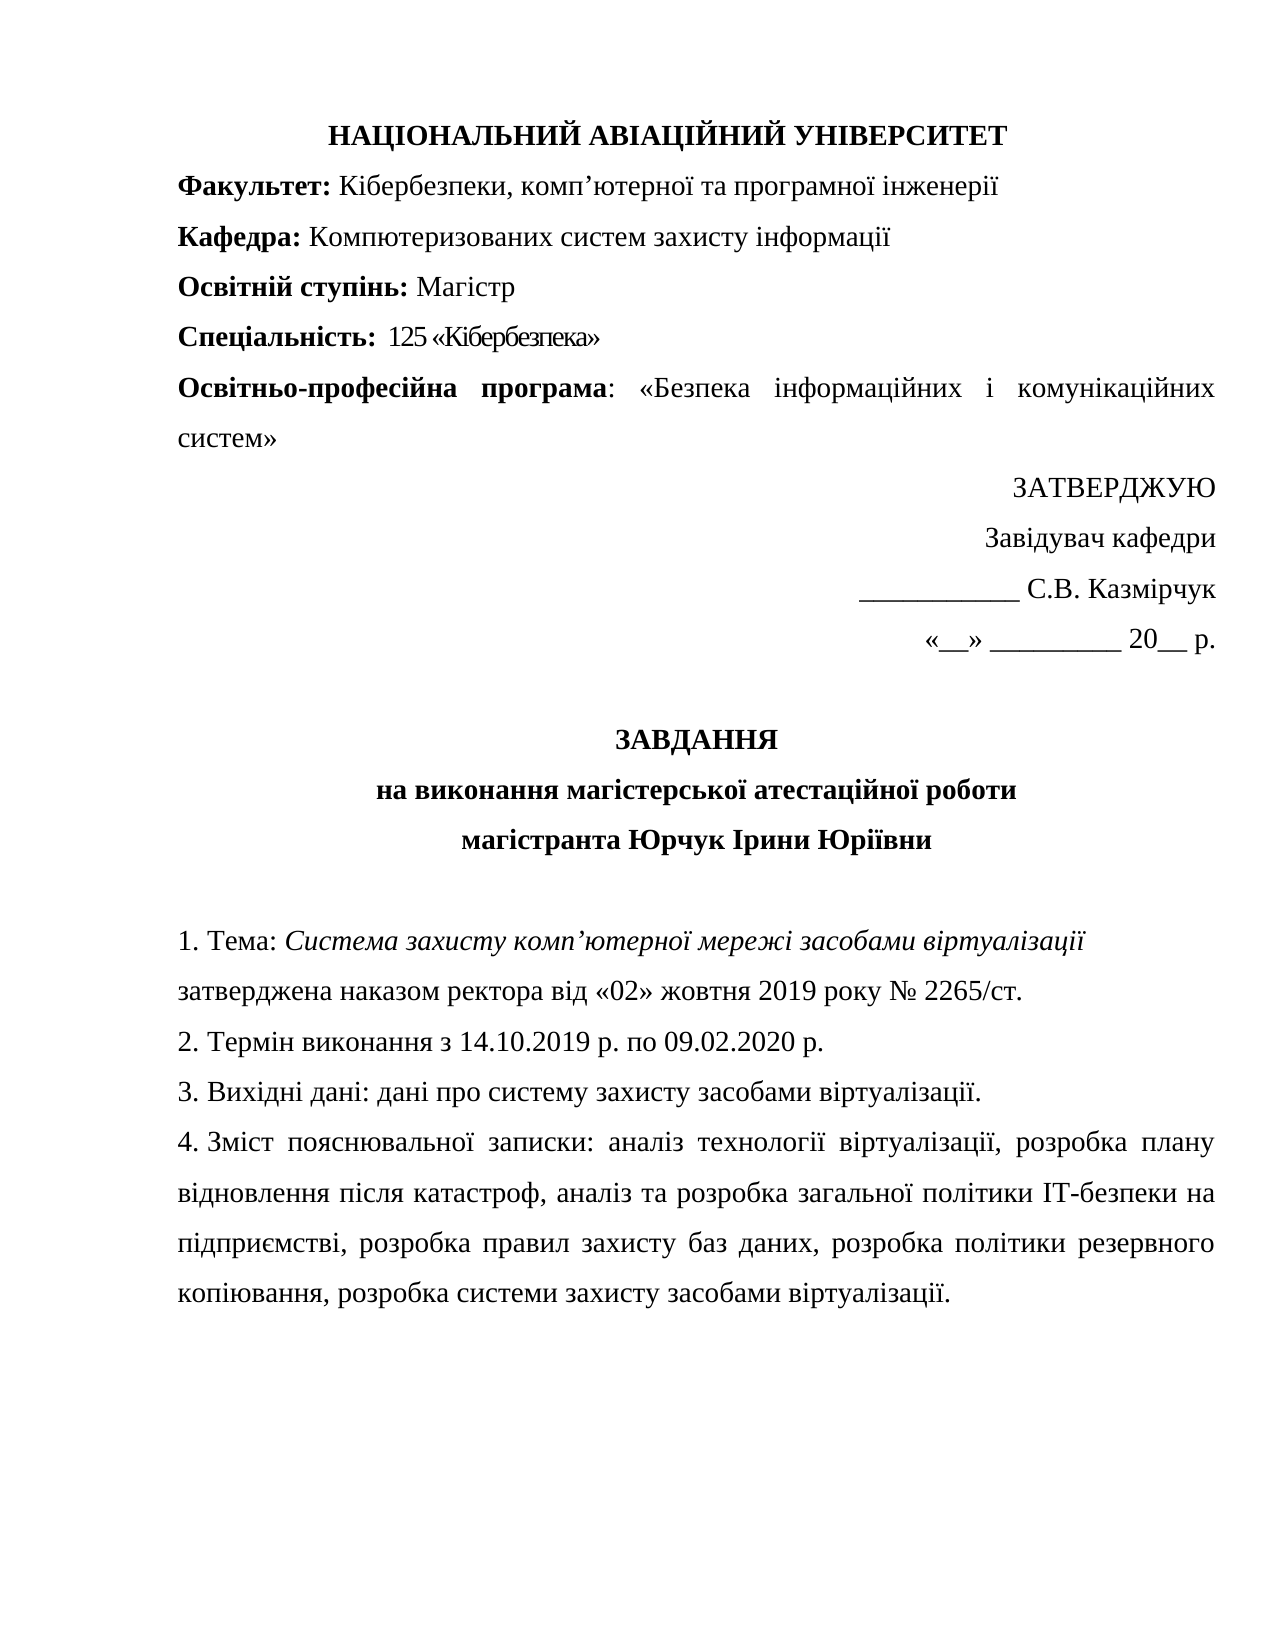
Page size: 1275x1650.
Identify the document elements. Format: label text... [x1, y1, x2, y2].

list затверджена наказом ректора від «02» жовтня 2019 року № 2265/ст. [177, 973, 1216, 1007]
text Завідувач кафедри [177, 521, 1216, 554]
text Кафедра: Компютеризованих систем захисту інформації [177, 219, 1216, 252]
text «__» _________ 20__ р. [177, 621, 1216, 655]
text Спеціальність: 125 «Кібербезпека» [177, 319, 1216, 353]
text ЗАВДАННЯ [177, 722, 1216, 755]
list Вихідні дані: дані про систему захисту засобами віртуалізації. [177, 1074, 1216, 1108]
text Освітній ступінь: Магістр [177, 269, 1216, 303]
list Зміст пояснювальної записки: аналіз технології віртуалізації, розробка плану відновлення після катастроф, аналіз та розробка загальної політики ІТ-безпеки на підприємстві, розробка правил захисту баз даних, розробка політики резервного копіювання, розробка системи захисту засобами віртуалізації. [177, 1124, 1216, 1309]
list Тема: Система захисту комп’ютерної мережі засобами віртуалізації [177, 923, 1216, 957]
text Факультет: Кібербезпеки, комп’ютерної та програмної інженерії [177, 168, 1216, 202]
text Освітньо-професійна програма: «Безпека інформаційних і комунікаційних систем» [177, 370, 1216, 453]
text ___________ С.В. Казмірчук [177, 571, 1216, 604]
text магістранта Юрчук Ірини Юріївни [177, 822, 1216, 856]
text на виконання магістерської атестаційної роботи [177, 772, 1216, 806]
list Термін виконання з 14.10.2019 р. по 09.02.2020 р. [177, 1024, 1216, 1057]
text ЗАТВЕРДЖУЮ [177, 470, 1216, 504]
text НАЦІОНАЛЬНИЙ АВІАЦІЙНИЙ УНІВЕРСИТЕТ [177, 118, 1159, 152]
